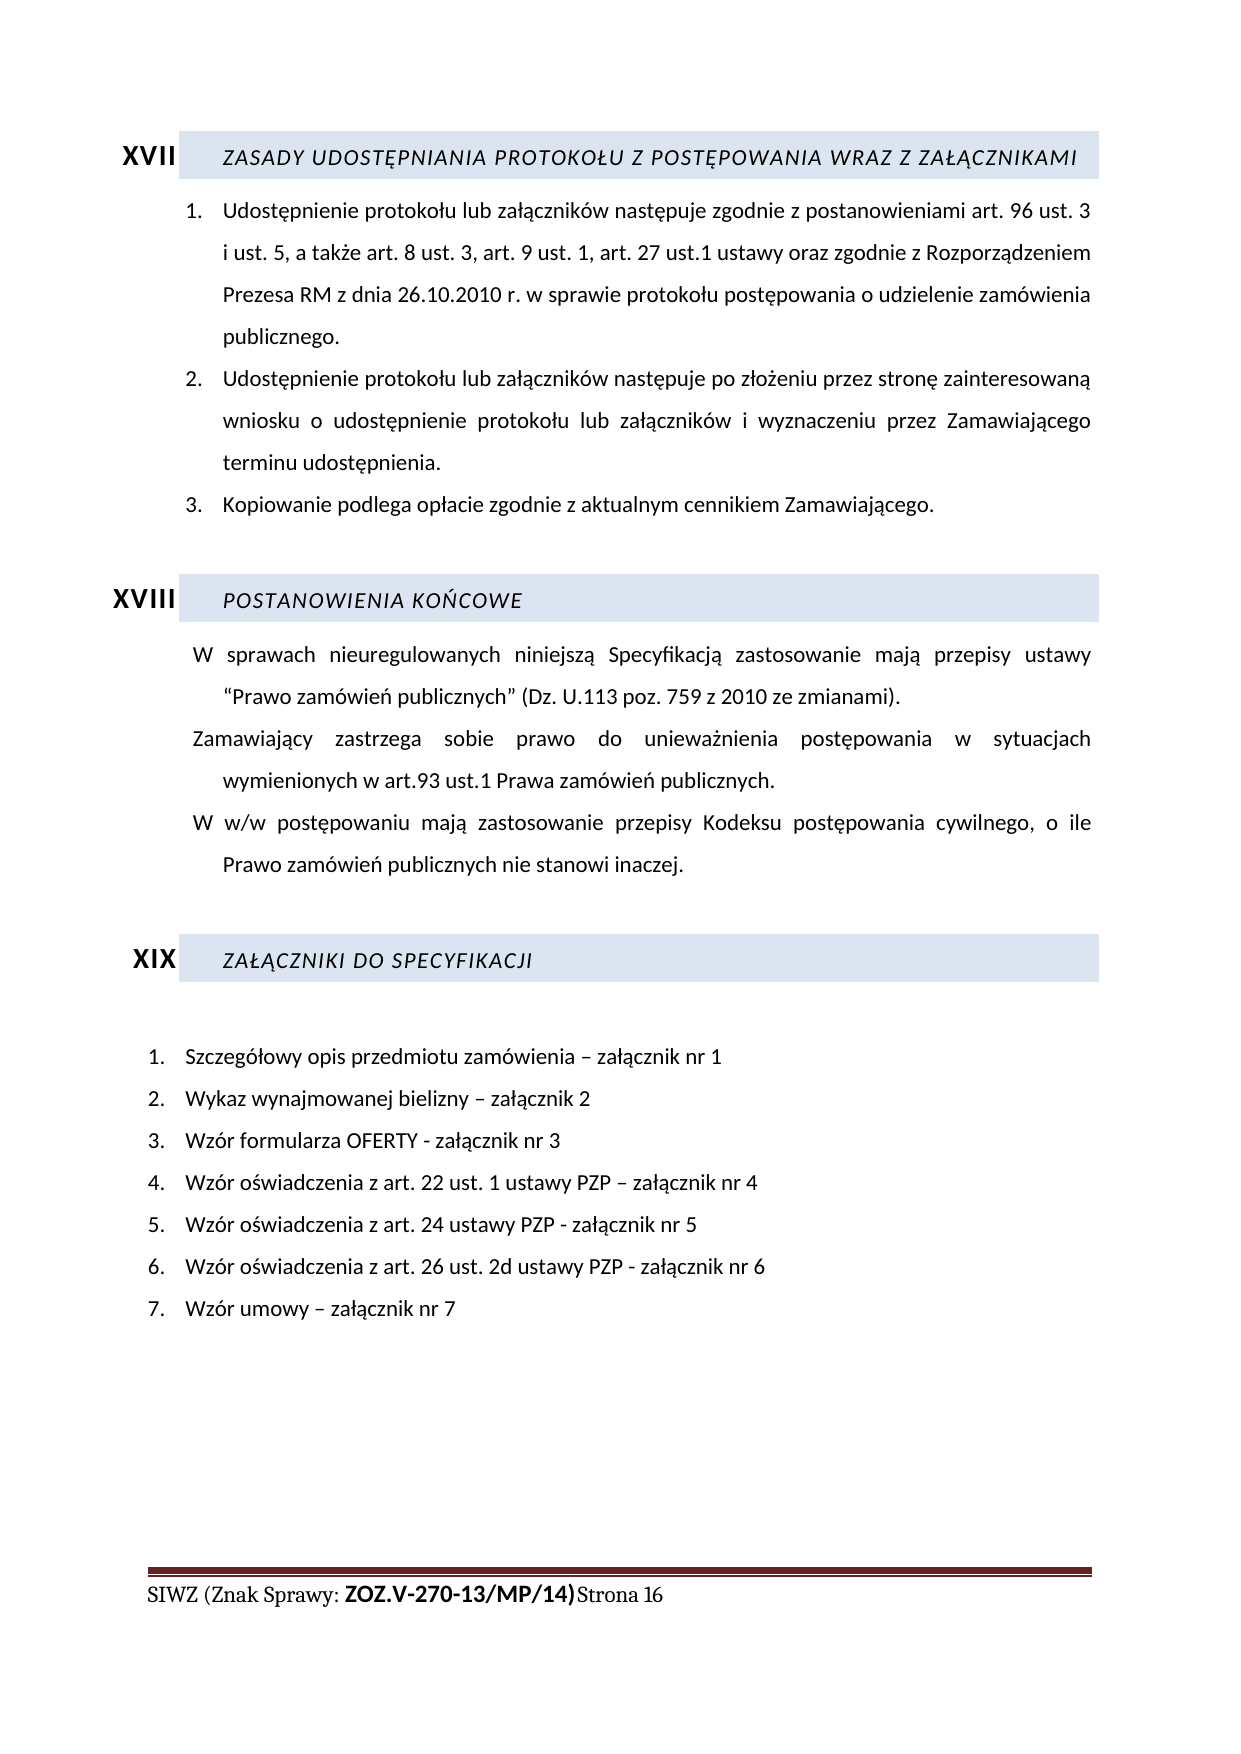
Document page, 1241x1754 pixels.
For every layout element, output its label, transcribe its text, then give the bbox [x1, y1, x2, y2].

subtitle postanowienia końcowe [185, 581, 1092, 616]
list Wykaz wynajmowanej bielizny – załącznik 2 [148, 1084, 1092, 1112]
subtitle załączniki do specyfikacji [185, 940, 1092, 976]
list Zamawiający zastrzega sobie prawo do unieważnienia postępowania w sytuacjach wymienionych w art.93 ust.1 Prawa zamówień publicznych. [185, 752, 1092, 794]
list Wzór oświadczenia z art. 24 ustawy PZP - załącznik nr 5 [148, 1210, 1092, 1238]
list Udostępnienie protokołu lub załączników następuje po złożeniu przez stronę zainteresowaną wniosku o udostępnienie protokołu lub załączników i wyznaczeniu przez Zamawiającego terminu udostępnienia. [185, 364, 1092, 476]
list Szczegółowy opis przedmiotu zamówienia – załącznik nr 1 [148, 1042, 1092, 1070]
list Udostępnienie protokołu lub załączników następuje zgodnie z postanowieniami art. 96 ust. 3 i ust. 5, a także art. 8 ust. 3, art. 9 ust. 1, art. 27 ust.1 ustawy oraz zgodnie z Rozporządzeniem Prezesa RM z dnia 26.10.2010 r. w sprawie protokołu postępowania o udzielenie zamówienia publicznego. [185, 197, 1092, 351]
list W sprawach nieuregulowanych niniejszą Specyfikacją zastosowanie mają przepisy ustawy “Prawo zamówień publicznych” (Dz. U.113 poz. 759 z 2010 ze zmianami). [185, 668, 1092, 710]
list Wzór formularza OFERTY - załącznik nr 3 [148, 1126, 1092, 1154]
list Wzór umowy – załącznik nr 7 [148, 1294, 1092, 1322]
list Kopiowanie podlega opłacie zgodnie z aktualnym cennikiem Zamawiającego. [185, 490, 1092, 518]
list W w/w postępowaniu mają zastosowanie przepisy Kodeksu postępowania cywilnego, o ile Prawo zamówień publicznych nie stanowi inaczej. [185, 836, 1092, 878]
list Wzór oświadczenia z art. 22 ust. 1 ustawy PZP – załącznik nr 4 [148, 1168, 1092, 1196]
list Wzór oświadczenia z art. 26 ust. 2d ustawy PZP - załącznik nr 6 [148, 1252, 1092, 1280]
subtitle zasady udostępniania protokołu z postępowania wraz z załącznikami [185, 137, 1092, 172]
